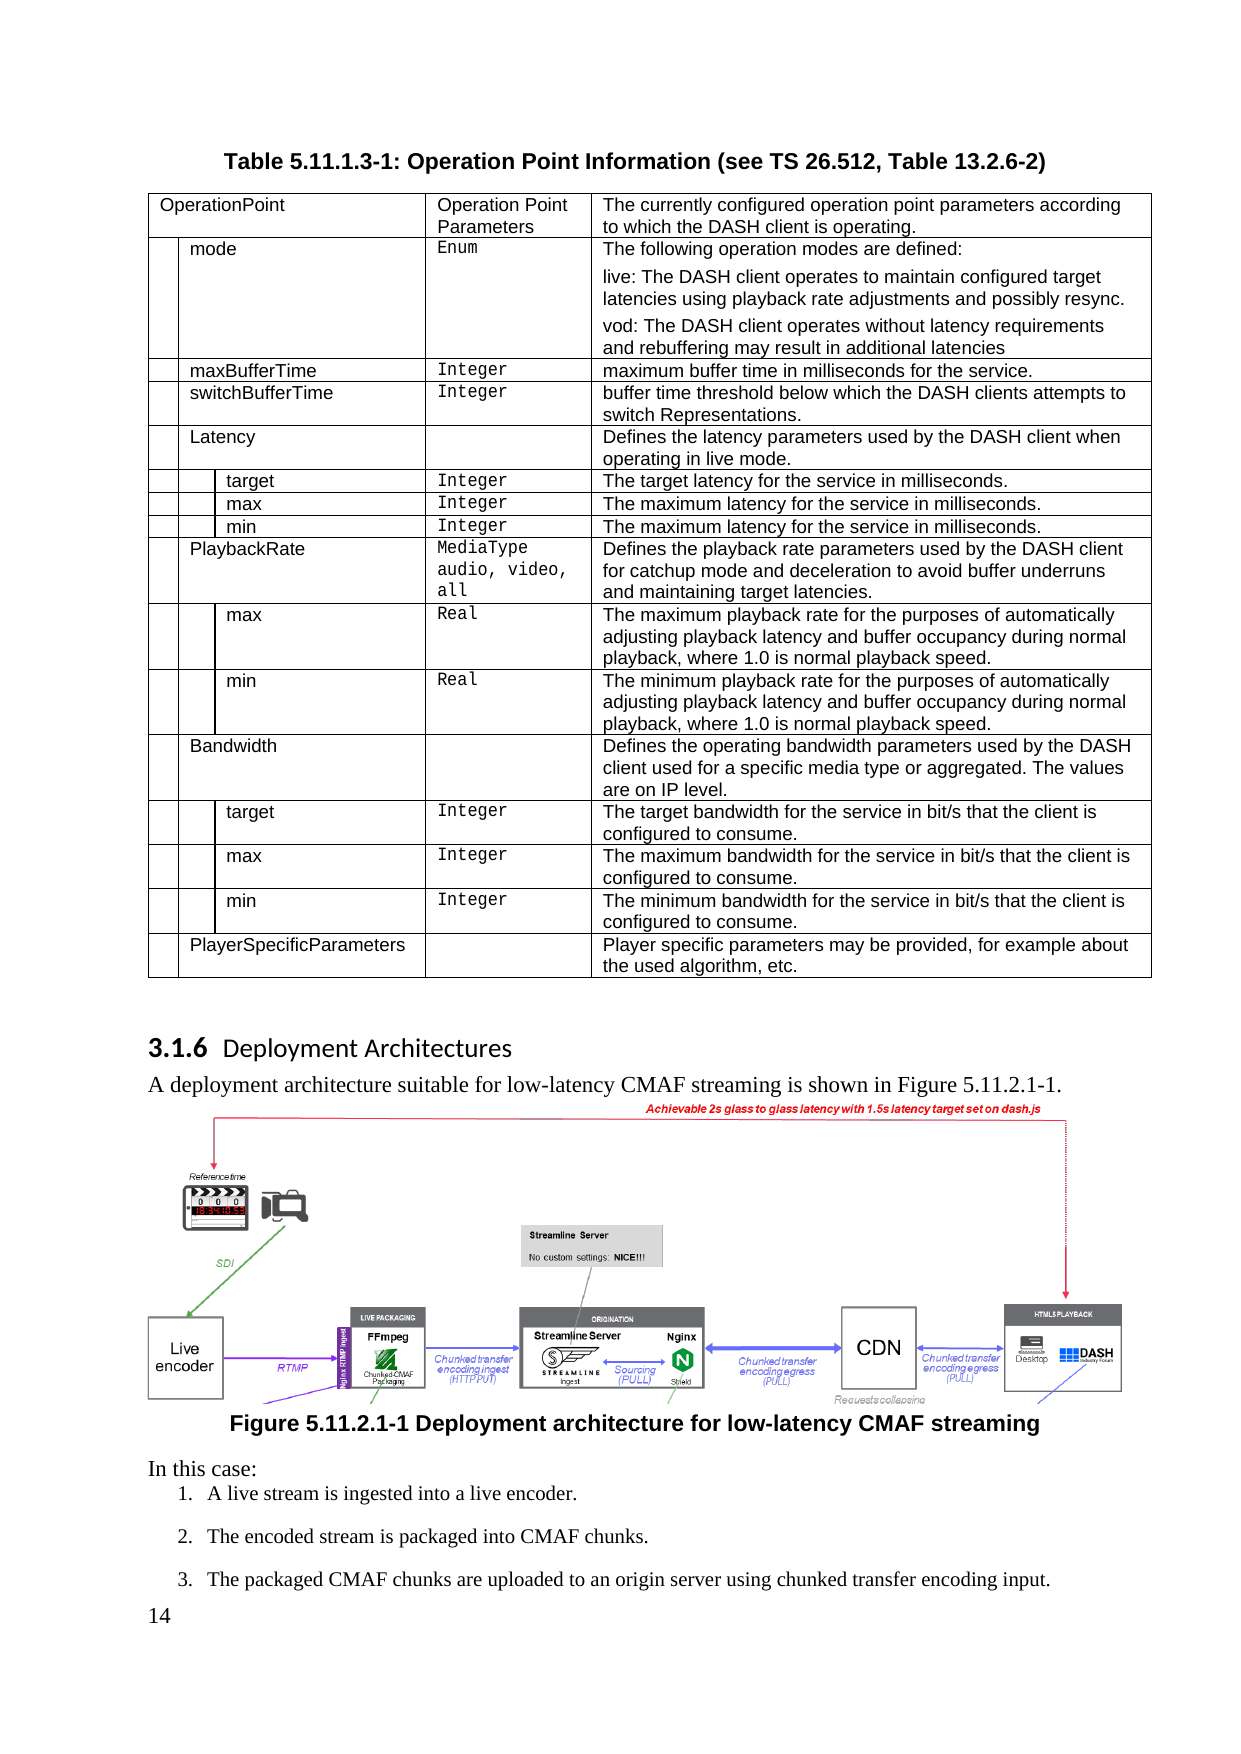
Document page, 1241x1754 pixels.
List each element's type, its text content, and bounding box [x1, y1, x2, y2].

table_cell maximum buffer time in milliseconds for the service. [592, 359, 1151, 381]
table_cell Integer [426, 889, 591, 932]
table_cell max [216, 604, 425, 668]
table_header Operation Point Parameters [426, 194, 591, 237]
table_cell Defines the playback rate parameters used by the DASH client for catchup mode and deceleration to avoid buffer underruns and maintaining target latencies. [592, 538, 1151, 603]
table_cell Latency [179, 426, 425, 469]
table_cell PlayerSpecificParameters [179, 934, 425, 977]
table_cell The target bandwidth for the service in bit/s that the client is configured to consume. [592, 801, 1151, 844]
table_cell min [216, 889, 425, 932]
table_cell The minimum playback rate for the purposes of automatically adjusting playback latency and buffer occupancy during normal playback, where 1.0 is normal playback speed. [592, 670, 1151, 734]
text 1. A live stream is ingested into a live encoder. [177, 1481, 1122, 1505]
table_cell [149, 238, 178, 358]
table_cell [426, 426, 591, 469]
table_cell The following operation modes are defined: live: The DASH client operates to maintain configured target latencies using playback rate adjustments and possibly resync. vod: The DASH client operates without latency requirements and rebuffering may result in additional latencies [592, 238, 1151, 358]
table_cell Defines the operating bandwidth parameters used by the DASH client used for a specific media type or aggregated. The values are on IP level. [592, 735, 1151, 800]
table_cell [149, 889, 178, 932]
table_cell [149, 516, 178, 537]
table_cell [149, 493, 178, 514]
table_cell switchBufferTime [179, 382, 425, 425]
table_cell buffer time threshold below which the DASH clients attempts to switch Representations. [592, 382, 1151, 425]
table_cell [149, 359, 178, 381]
table_cell [149, 382, 178, 425]
table_cell target [216, 470, 425, 492]
text 2. The encoded stream is packaged into CMAF chunks. [177, 1524, 1122, 1548]
table_cell maxBufferTime [179, 359, 425, 381]
table_cell min [216, 516, 425, 537]
table_cell max [216, 845, 425, 888]
table_cell Player specific parameters may be provided, for example about the used algorithm, etc. [592, 934, 1151, 977]
table_cell The maximum latency for the service in milliseconds. [592, 493, 1151, 514]
table_cell Defines the latency parameters used by the DASH client when operating in live mode. [592, 426, 1151, 469]
table_cell [149, 845, 178, 888]
table_cell [179, 470, 214, 492]
table_cell min [216, 670, 425, 734]
table_cell [179, 604, 214, 668]
table_cell Integer [426, 382, 591, 425]
table_cell [179, 801, 214, 844]
table_cell The minimum bandwidth for the service in bit/s that the client is configured to consume. [592, 889, 1151, 932]
table_cell [149, 470, 178, 492]
picture [147, 1097, 1123, 1404]
table_cell [149, 670, 178, 734]
subtitle Deployment Architectures [148, 1029, 1122, 1065]
table_cell Bandwidth [179, 735, 425, 800]
table_cell [179, 493, 214, 514]
text In this case: [148, 1455, 1122, 1481]
table_cell PlaybackRate [179, 538, 425, 603]
table_header The currently configured operation point parameters according to which the DASH client is operating. [592, 194, 1151, 237]
text 3. The packaged CMAF chunks are uploaded to an origin server using chunked transfer encoding input. [177, 1567, 1122, 1591]
table_cell Real [426, 670, 591, 734]
table_cell [149, 801, 178, 844]
table_cell [179, 670, 214, 734]
table_cell [149, 934, 178, 977]
table_cell The maximum latency for the service in milliseconds. [592, 516, 1151, 537]
table_cell [179, 516, 214, 537]
table_cell Integer [426, 845, 591, 888]
table_cell target [216, 801, 425, 844]
text Figure 5.11.2.1-1 Deployment architecture for low-latency CMAF streaming [148, 1410, 1122, 1436]
table_cell max [216, 493, 425, 514]
table_cell Integer [426, 493, 591, 514]
table_cell Real [426, 604, 591, 668]
table_cell Integer [426, 470, 591, 492]
table_cell [149, 426, 178, 469]
table_cell Enum [426, 238, 591, 358]
table_cell [149, 538, 178, 603]
table_cell The target latency for the service in milliseconds. [592, 470, 1151, 492]
table_cell [149, 604, 178, 668]
table_cell [426, 934, 591, 977]
table_cell Integer [426, 801, 591, 844]
text Table 5.11.1.3-1: Operation Point Information (see TS 26.512, Table 13.2.6-2) [148, 148, 1122, 174]
table_cell The maximum playback rate for the purposes of automatically adjusting playback latency and buffer occupancy during normal playback, where 1.0 is normal playback speed. [592, 604, 1151, 668]
table_cell [179, 845, 214, 888]
table_header OperationPoint [149, 194, 425, 237]
table_cell The maximum bandwidth for the service in bit/s that the client is configured to consume. [592, 845, 1151, 888]
table_cell [426, 735, 591, 800]
table_cell MediaType audio, video, all [426, 538, 591, 603]
table_cell Integer [426, 359, 591, 381]
table_cell Integer [426, 516, 591, 537]
table_cell [179, 889, 214, 932]
text A deployment architecture suitable for low-latency CMAF streaming is shown in Figure 5.11.2.1-1. [148, 1071, 1122, 1097]
table_cell [149, 735, 178, 800]
table_cell mode [179, 238, 425, 358]
